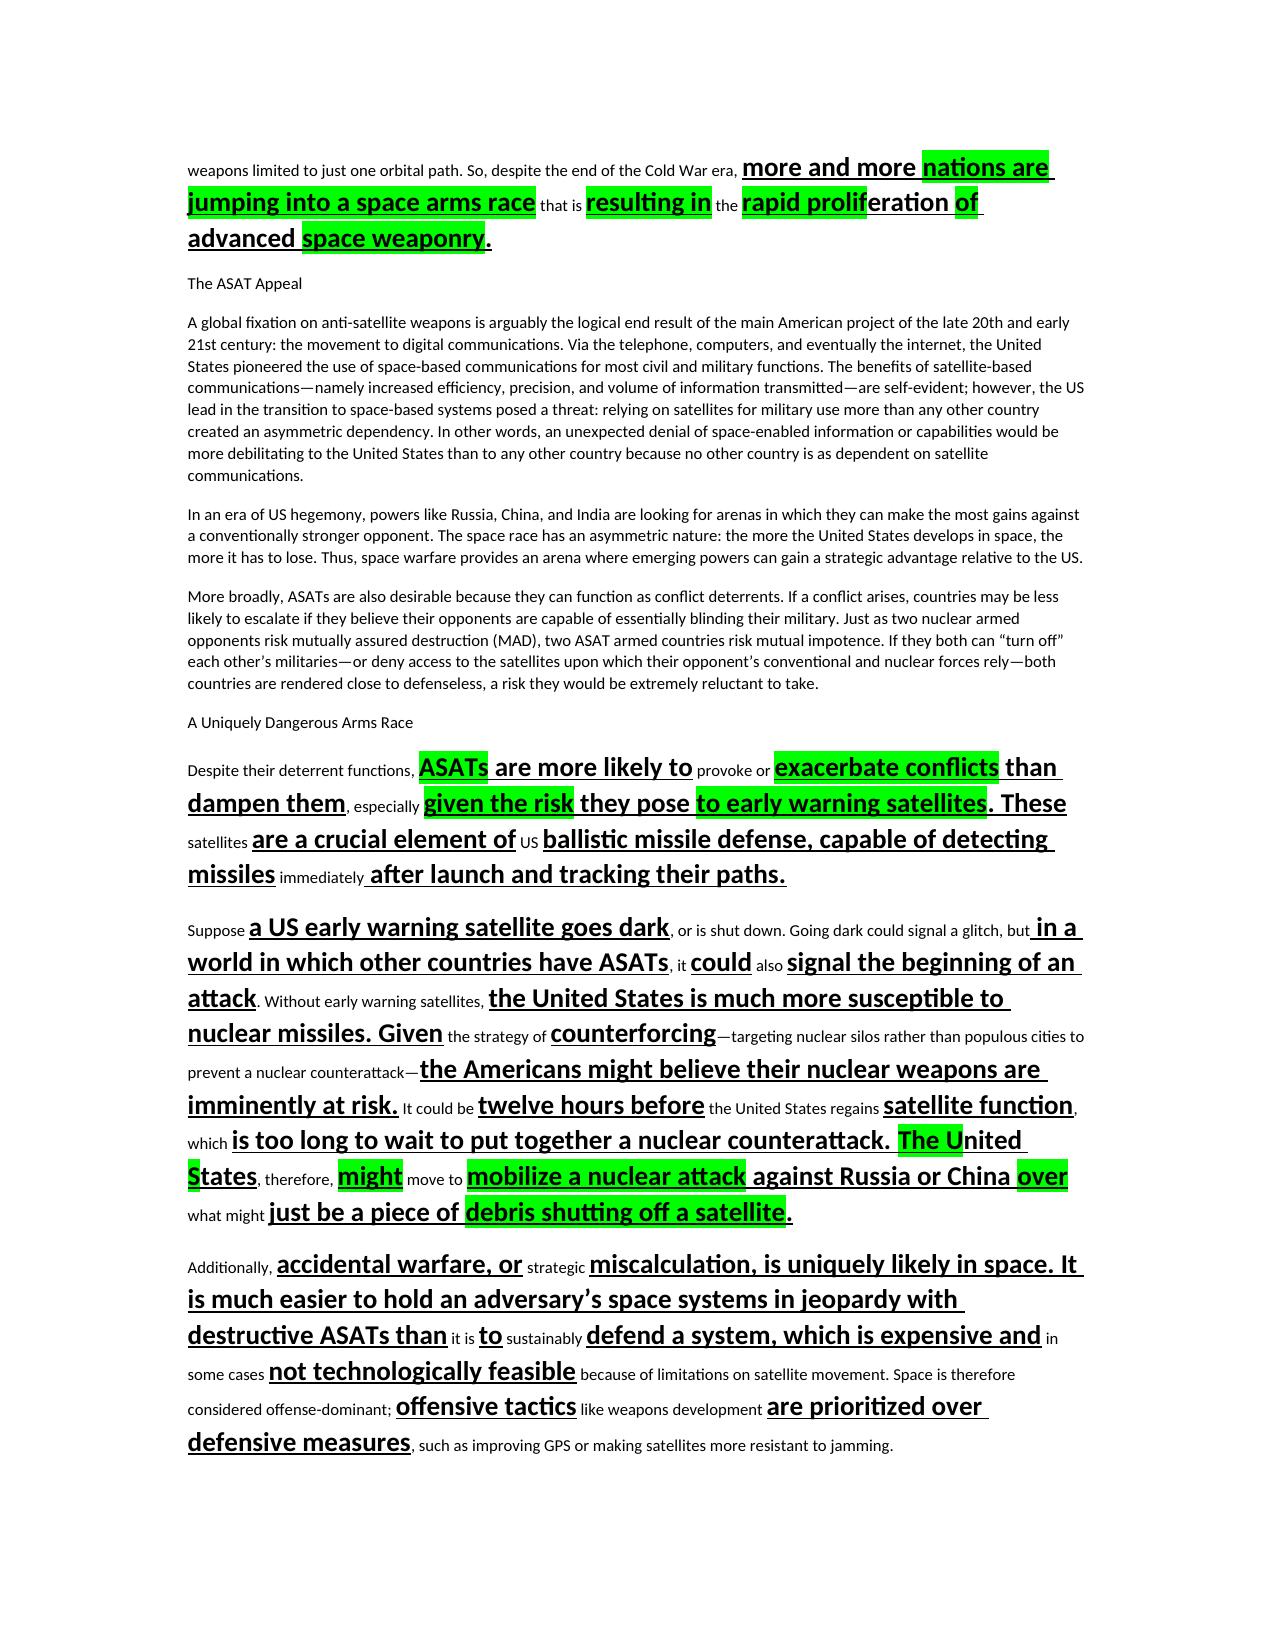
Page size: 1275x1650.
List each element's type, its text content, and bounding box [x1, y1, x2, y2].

text A Uniquely Dangerous Arms Race [187, 712, 1087, 732]
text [187, 150, 1087, 254]
text Additionally, accidental warfare, or strategic miscalculation, is uniquely likely in space. It is much easier to hold an adversary’s space systems in jeopardy with destructive ASATs than it is to sustainably defend a system, which is expensive and in some cases not technologically feasible because of limitations on satellite movement. Space is therefore considered offense-dominant; offensive tactics like weapons development are prioritized over defensive measures, such as improving GPS or making satellites more resistant to jamming. [187, 1247, 1087, 1458]
text Despite their deterrent functions, ASATs are more likely to provoke or exacerbate conflicts than dampen them, especially given the risk they pose to early warning satellites. These satellites are a crucial element of US ballistic missile defense, capable of detecting missiles immediately after launch and tracking their paths. [187, 751, 1087, 891]
text In an era of US hegemony, powers like Russia, China, and India are looking for arenas in which they can make the most gains against a conventionally stronger opponent. The space race has an asymmetric nature: the more the United States develops in space, the more it has to lose. Thus, space warfare provides an arena where emerging powers can gain a strategic advantage relative to the US. [187, 504, 1087, 568]
text More broadly, ASATs are also desirable because they can function as conflict deterrents. If a conflict arises, countries may be less likely to escalate if they believe their opponents are capable of essentially blinding their military. Just as two nuclear armed opponents risk mutually assured destruction (MAD), two ASAT armed countries risk mutual impotence. If they both can “turn off” each other’s militaries—or deny access to the satellites upon which their opponent’s conventional and nuclear forces rely—both countries are rendered close to defenseless, a risk they would be extremely reluctant to take. [187, 586, 1087, 694]
text A global fixation on anti-satellite weapons is arguably the logical end result of the main American project of the late 20th and early 21st century: the movement to digital communications. Via the telephone, computers, and eventually the internet, the United States pioneered the use of space-based communications for most civil and military functions. The benefits of satellite-based communications—namely increased efficiency, precision, and volume of information transmitted—are self-evident; however, the US lead in the transition to space-based systems posed a threat: relying on satellites for military use more than any other country created an asymmetric dependency. In other words, an unexpected denial of space-enabled information or capabilities would be more debilitating to the United States than to any other country because no other country is as dependent on satellite communications. [187, 312, 1087, 486]
text Suppose a US early warning satellite goes dark, or is shut down. Going dark could signal a glitch, but in a world in which other countries have ASATs, it could also signal the beginning of an attack. Without early warning satellites, the United States is much more susceptible to nuclear missiles. Given the strategy of counterforcing—targeting nuclear silos rather than populous cities to prevent a nuclear counterattack—the Americans might believe their nuclear weapons are imminently at risk. It could be twelve hours before the United States regains satellite function, which is too long to wait to put together a nuclear counterattack. The United States, therefore, might move to mobilize a nuclear attack against Russia or China over what might just be a piece of debris shutting off a satellite. [187, 910, 1087, 1228]
text The ASAT Appeal [187, 273, 1087, 294]
